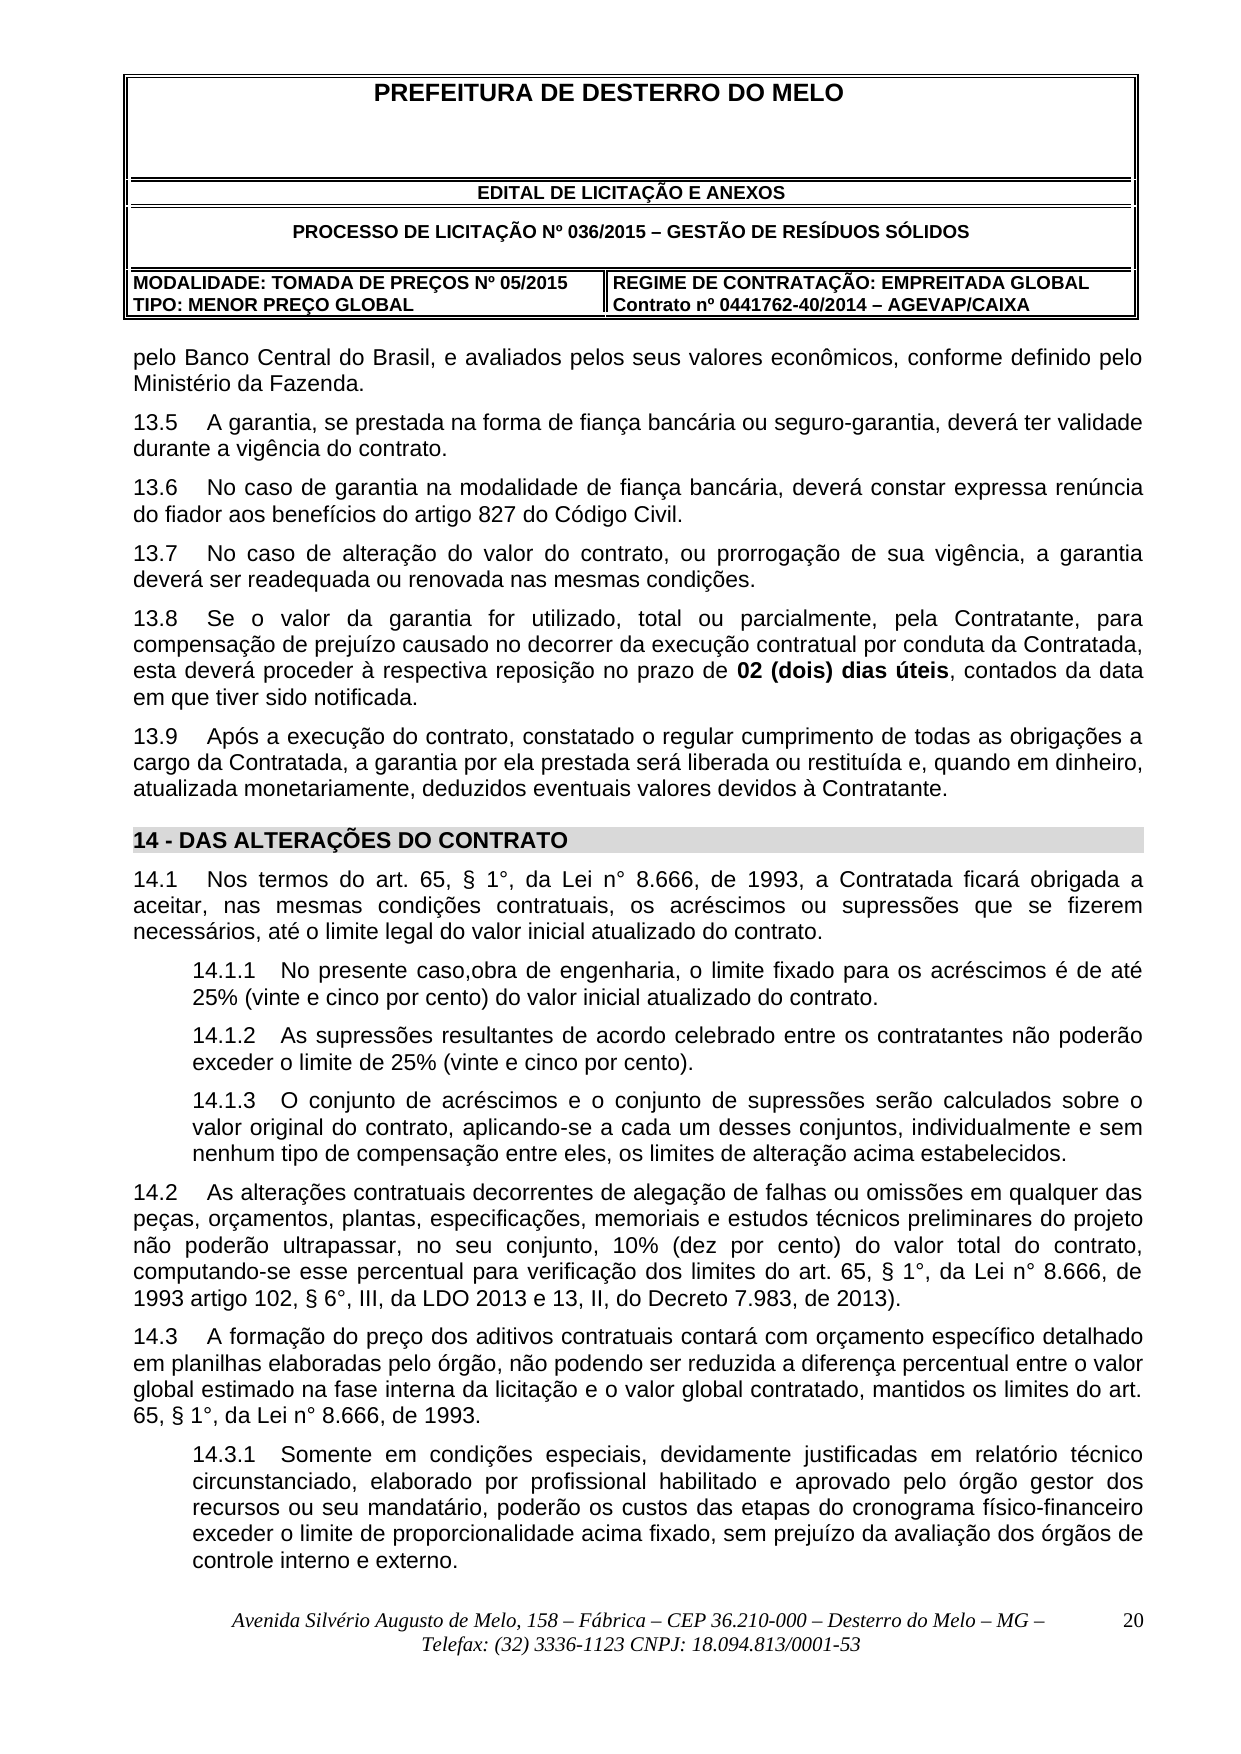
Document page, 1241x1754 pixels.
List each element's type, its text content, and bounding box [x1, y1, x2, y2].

text 13.9 Após a execução do contrato, constatado o regular cumprimento de todas as obrigações a cargo da Contratada, a garantia por ela prestada será liberada ou restituída e, quando em dinheiro, atualizada monetariamente, deduzidos eventuais valores devidos à Contratante. [133, 723, 1144, 802]
text 14.1.2 As supressões resultantes de acordo celebrado entre os contratantes não poderão exceder o limite de 25% (vinte e cinco por cento). [192, 1022, 1144, 1075]
text 14.1.3 O conjunto de acréscimos e o conjunto de supressões serão calculados sobre o valor original do contrato, aplicando-se a cada um desses conjuntos, individualmente e sem nenhum tipo de compensação entre eles, os limites de alteração acima estabelecidos. [192, 1087, 1144, 1167]
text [133, 344, 1144, 397]
text 14.3 A formação do preço dos aditivos contratuais contará com orçamento específico detalhado em planilhas elaboradas pelo órgão, não podendo ser reduzida a diferença percentual entre o valor global estimado na fase interna da licitação e o valor global contratado, mantidos os limites do art. 65, § 1°, da Lei n° 8.666, de 1993. [133, 1323, 1144, 1429]
text 14.1.1 No presente caso,obra de engenharia, o limite fixado para os acréscimos é de até 25% (vinte e cinco por cento) do valor inicial atualizado do contrato. [192, 957, 1144, 1010]
text 13.6 No caso de garantia na modalidade de fiança bancária, deverá constar expressa renúncia do fiador aos benefícios do artigo 827 do Código Civil. [133, 474, 1144, 527]
text 14.2 As alterações contratuais decorrentes de alegação de falhas ou omissões em qualquer das peças, orçamentos, plantas, especificações, memoriais e estudos técnicos preliminares do projeto não poderão ultrapassar, no seu conjunto, 10% (dez por cento) do valor total do contrato, computando-se esse percentual para verificação dos limites do art. 65, § 1°, da Lei n° 8.666, de 1993 artigo 102, § 6°, III, da LDO 2013 e 13, II, do Decreto 7.983, de 2013). [133, 1179, 1144, 1311]
text 14.3.1 Somente em condições especiais, devidamente justificadas em relatório técnico circunstanciado, elaborado por profissional habilitado e aprovado pelo órgão gestor dos recursos ou seu mandatário, poderão os custos das etapas do cronograma físico-financeiro exceder o limite de proporcionalidade acima fixado, sem prejuízo da avaliação dos órgãos de controle interno e externo. [192, 1441, 1144, 1573]
text 13.7 No caso de alteração do valor do contrato, ou prorrogação de sua vigência, a garantia deverá ser readequada ou renovada nas mesmas condições. [133, 539, 1144, 592]
text 13.8 Se o valor da garantia for utilizado, total ou parcialmente, pela Contratante, para compensação de prejuízo causado no decorrer da execução contratual por conduta da Contratada, esta deverá proceder à respectiva reposição no prazo de 02 (dois) dias úteis, contados da data em que tiver sido notificada. [133, 605, 1144, 710]
subtitle 14 - DAS ALTERAÇÕES DO CONTRATO [133, 827, 1144, 853]
text 14.1 Nos termos do art. 65, § 1°, da Lei n° 8.666, de Contratada ficará obrigada a aceitar, nas mesmas condições contratuais, os acréscimos ou supressões que se fizerem necessários, até o limite legal do valor inicial atualizado do contrato. [133, 866, 1144, 944]
text 13.5 A garantia, se prestada na forma de fiança bancária ou seguro-garantia, deverá ter validade durante a vigência do contrato. [133, 409, 1144, 462]
